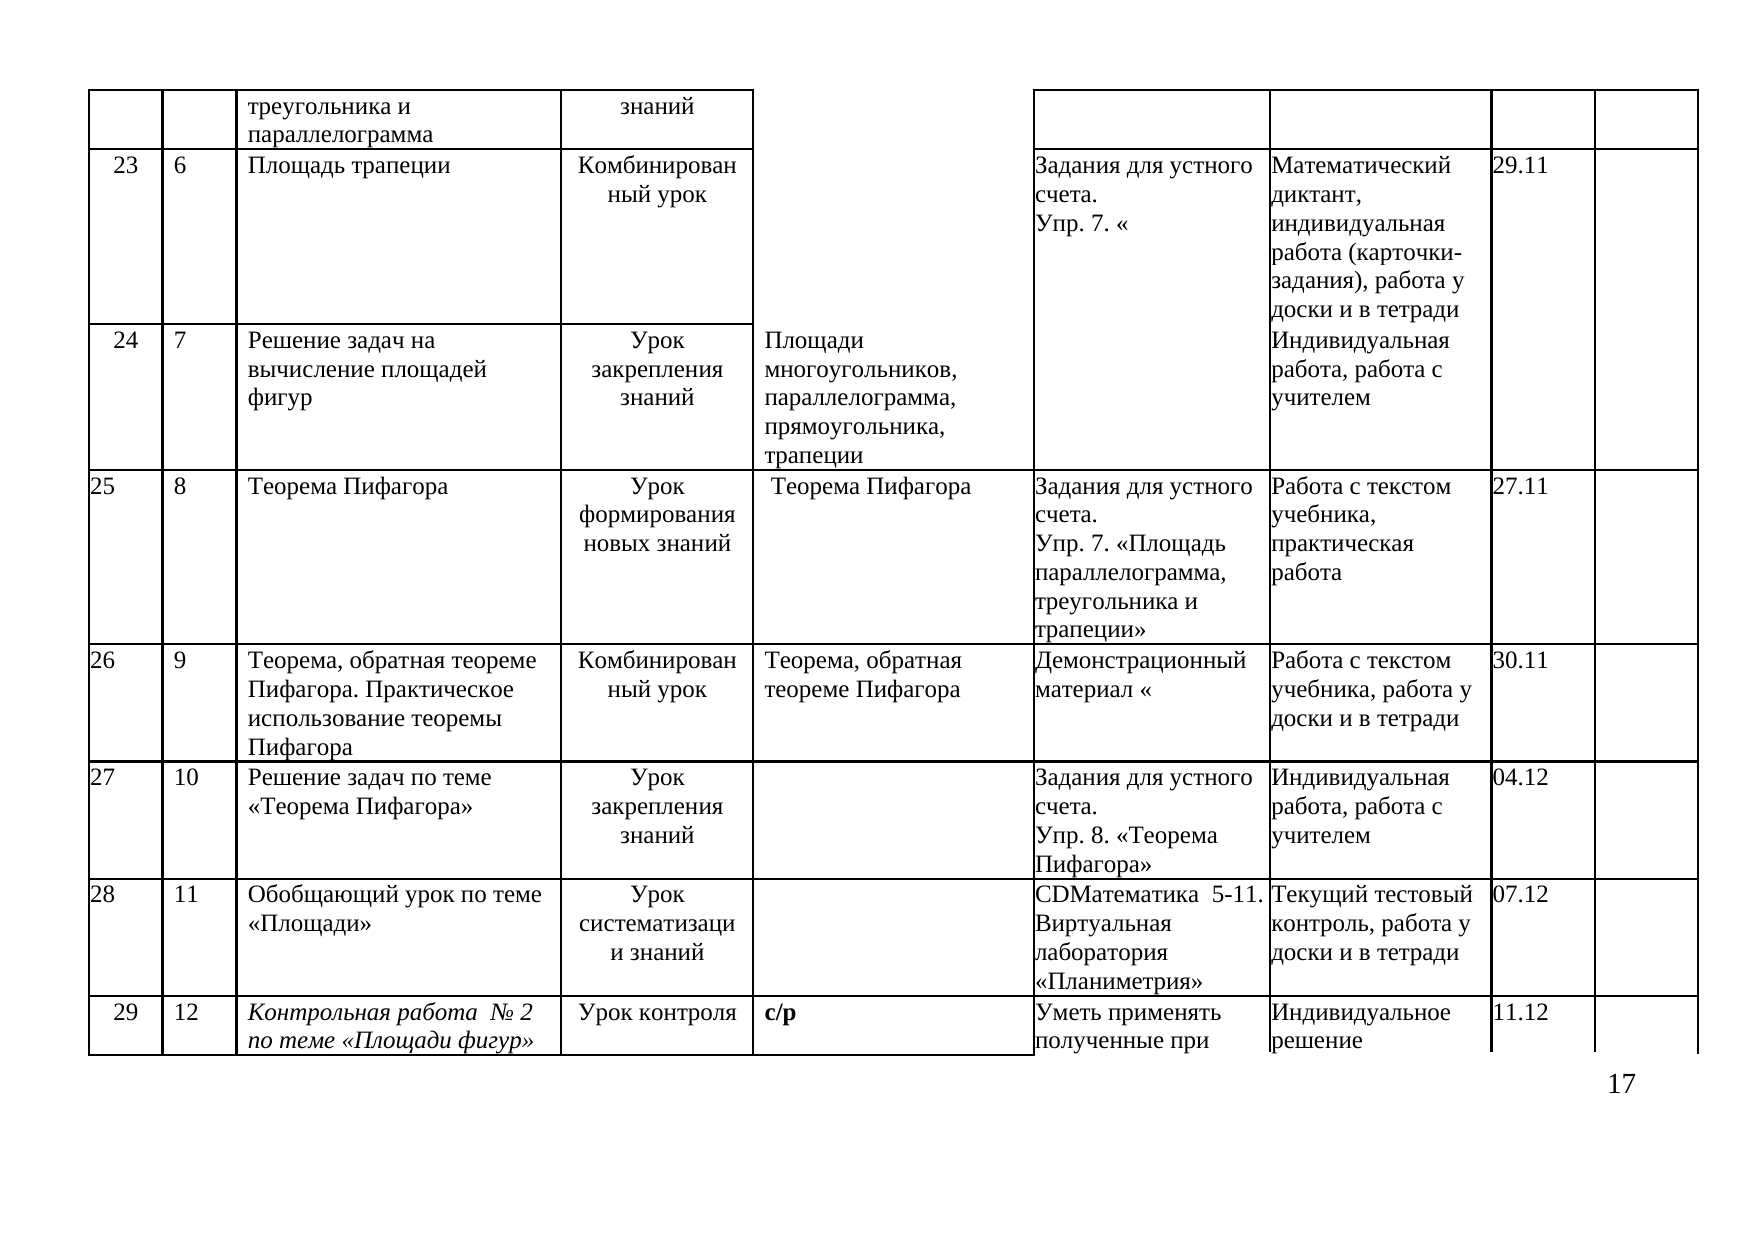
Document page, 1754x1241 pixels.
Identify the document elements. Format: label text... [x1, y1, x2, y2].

table_cell Задания для устного счета. Упр. 8. «Теорема Пифагора» [1035, 763, 1269, 877]
table_cell 04.12 [1493, 763, 1594, 877]
table_cell Задания для устного счета. Упр. 7. «Площадь параллелограмма, треугольника и трапеции» [1035, 471, 1269, 643]
table_cell Урок систематизации знаний [562, 880, 752, 994]
table_cell [1596, 471, 1697, 643]
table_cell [562, 91, 752, 148]
table_cell 9 [164, 645, 235, 760]
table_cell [238, 91, 560, 148]
table_cell 23 [90, 150, 161, 323]
table_cell [1493, 91, 1594, 148]
table_cell 5 [164, 91, 235, 148]
table_cell [1596, 91, 1697, 148]
table_cell 28 [90, 880, 161, 994]
table_cell Математический диктант, индивидуальная работа (карточки-задания), работа у доски и в тетради [1362, 150, 1490, 323]
table_cell Демонстрационный материал « [1035, 645, 1269, 760]
table_cell Площади многоугольников, параллелограмма, прямоугольника, трапеции [754, 323, 1033, 469]
table_cell 24 [90, 325, 161, 469]
table_cell [1596, 150, 1697, 323]
table_cell Урок контроля [562, 997, 752, 1054]
table_cell Работа с текстом учебника, практическая работа [1271, 471, 1490, 643]
table_cell [1596, 323, 1697, 469]
table_cell 26 [90, 645, 161, 760]
table_cell 6 [164, 150, 235, 323]
table_cell Индивидуальная работа, работа с учителем [1271, 323, 1490, 469]
table_cell 29.11 [1493, 150, 1594, 323]
table_cell [1596, 763, 1697, 877]
table_cell Задания для устного счета. Упр. 7. « [1035, 150, 1269, 469]
table_cell 29 [90, 997, 161, 1054]
table_cell 7 [164, 325, 235, 469]
table_cell [1493, 323, 1594, 469]
table_cell Комбинированный урок [562, 150, 752, 323]
table_cell с/р [754, 997, 1033, 1054]
table_cell Площадь трапеции [238, 150, 560, 323]
table_cell 8 [164, 471, 235, 643]
table_cell [1595, 997, 1697, 1054]
table_cell Урок формирования новых знаний [562, 471, 752, 643]
table_cell 12 [164, 997, 235, 1054]
table_cell Обобщающий урок по теме «Площади» [238, 880, 560, 994]
table_cell Теорема Пифагора [754, 471, 1033, 643]
table_cell 11.12 [1491, 997, 1595, 1054]
table_cell Решение задач на вычисление площадей фигур [238, 325, 560, 469]
table_cell [1596, 645, 1697, 760]
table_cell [238, 997, 560, 1054]
table_cell 11 [164, 880, 235, 994]
table_cell 22 [90, 91, 161, 148]
table_cell CDМатематика 5-11. Виртуальная лаборатория «Планиметрия» [1035, 880, 1269, 994]
table_cell Комбинированный урок [562, 645, 752, 760]
table_cell Текущий тестовый контроль, работа у доски и в тетради [1271, 880, 1490, 994]
table_cell Теорема, обратная теореме Пифагора. Практическое использование теоремы Пифагора [238, 645, 560, 760]
table_cell 27.11 [1493, 471, 1594, 643]
table_cell [754, 880, 1033, 994]
table_cell Индивидуальное решение контрольных заданий [1363, 997, 1491, 1054]
table_cell 10 [164, 763, 235, 877]
table_cell [754, 763, 1033, 877]
table_cell 07.12 [1493, 880, 1594, 994]
table_cell [1596, 880, 1697, 994]
table_cell Урок закрепления знаний [562, 763, 752, 877]
table_cell 27 [90, 763, 161, 877]
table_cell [1035, 997, 1270, 1054]
table_cell 30.11 [1493, 645, 1594, 760]
table_cell Решение задач по теме «Теорема Пифагора» [238, 763, 560, 877]
table_cell [1271, 91, 1490, 148]
table_cell Работа с текстом учебника, работа у доски и в тетради [1271, 645, 1490, 760]
table_cell 25 [90, 471, 161, 643]
table_cell Теорема, обратная теореме Пифагора [754, 645, 1033, 760]
table_cell Урок закрепления знаний [562, 325, 752, 469]
table_cell Теорема Пифагора [238, 471, 560, 643]
table_cell Индивидуальная работа, работа с учителем [1271, 763, 1490, 877]
